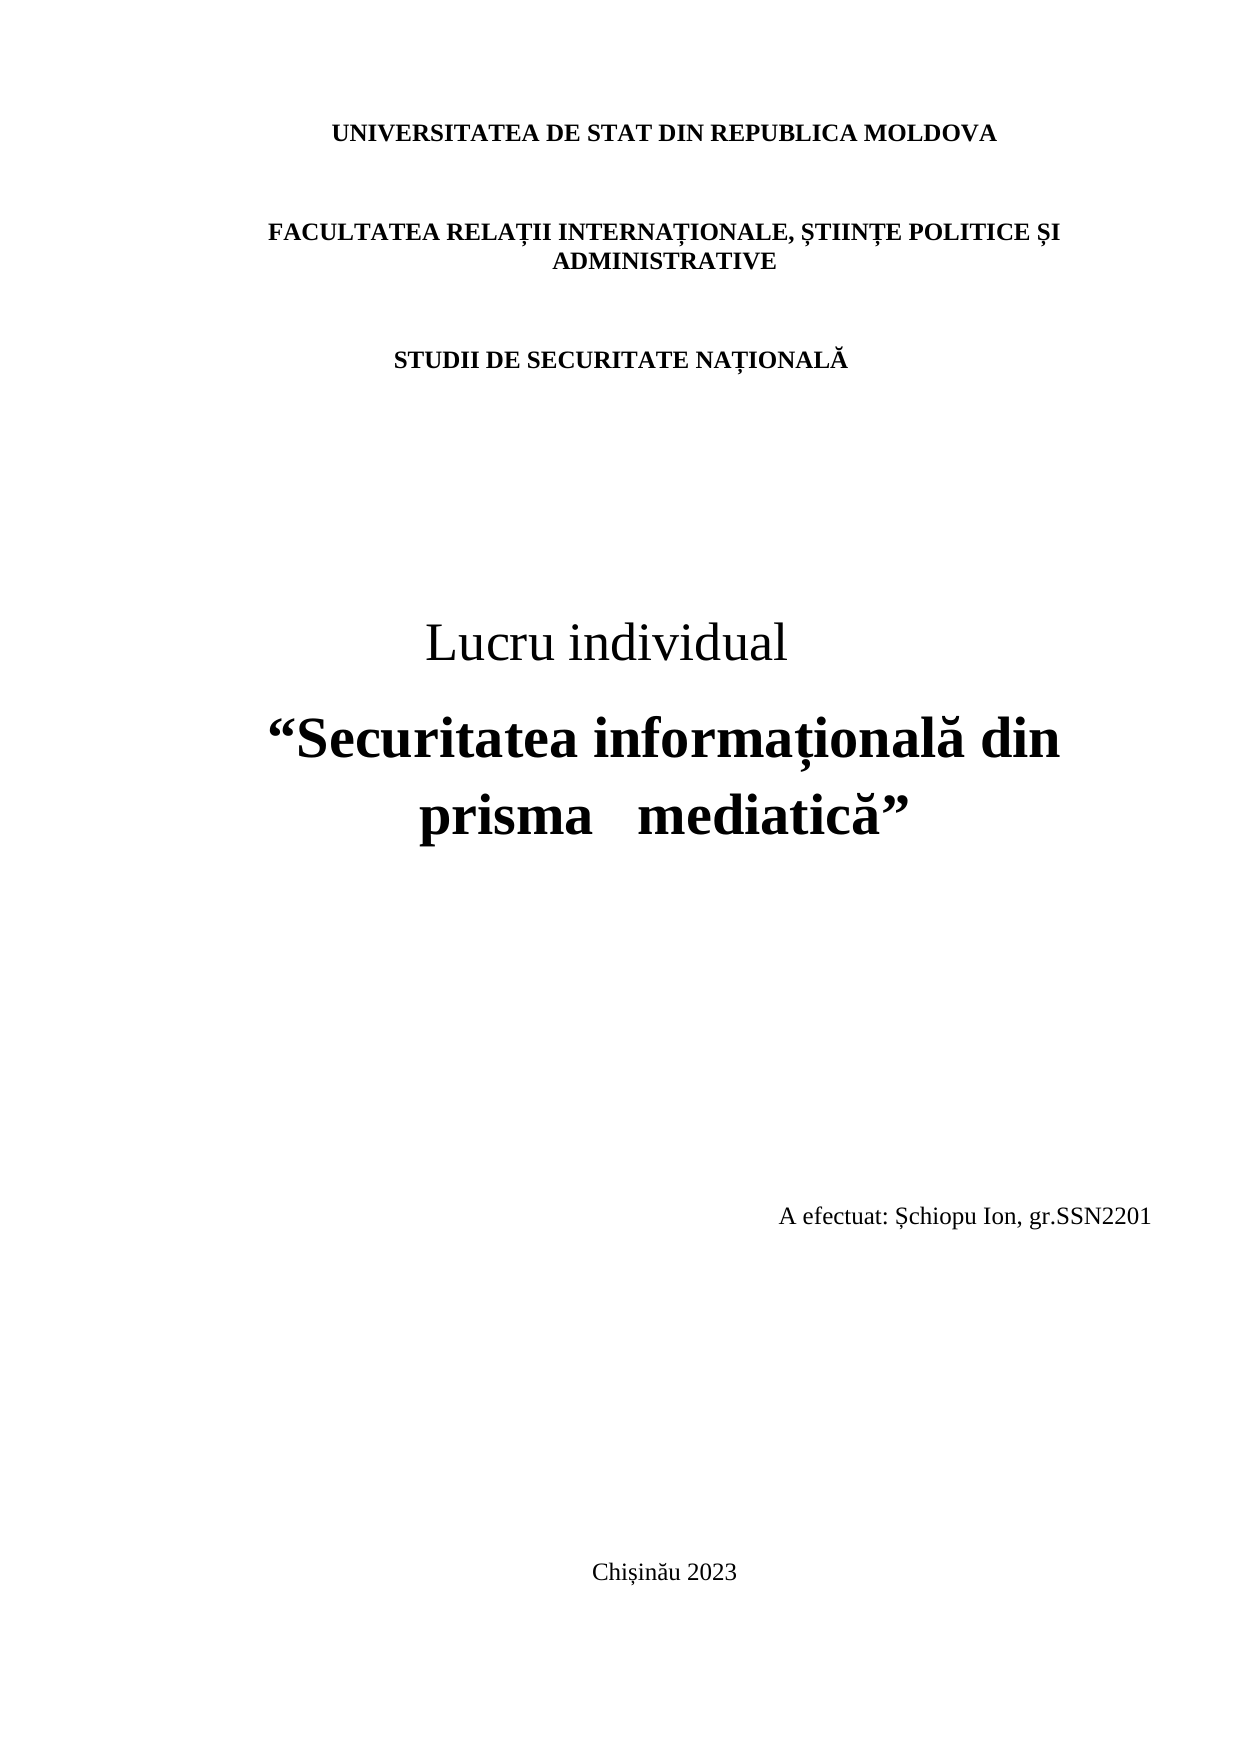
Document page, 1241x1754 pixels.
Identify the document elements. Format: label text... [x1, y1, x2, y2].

text Chișinău 2023 [177, 1557, 1152, 1586]
text Lucru individual [325, 610, 1152, 672]
text UNIVERSITATEA DE STAT DIN REPUBLICA MOLDOVA [177, 118, 1152, 147]
text A efectuat: Șchiopu Ion, gr.SSN2201 [177, 1201, 1152, 1229]
text “Securitatea informațională din prisma mediatică” [177, 703, 1152, 847]
text STUDII DE SECURITATE NAȚIONALĂ [251, 345, 1152, 374]
text FACULTATEA RELAȚII INTERNAȚIONALE, ȘTIINȚE POLITICE ȘI ADMINISTRATIVE [177, 217, 1152, 275]
